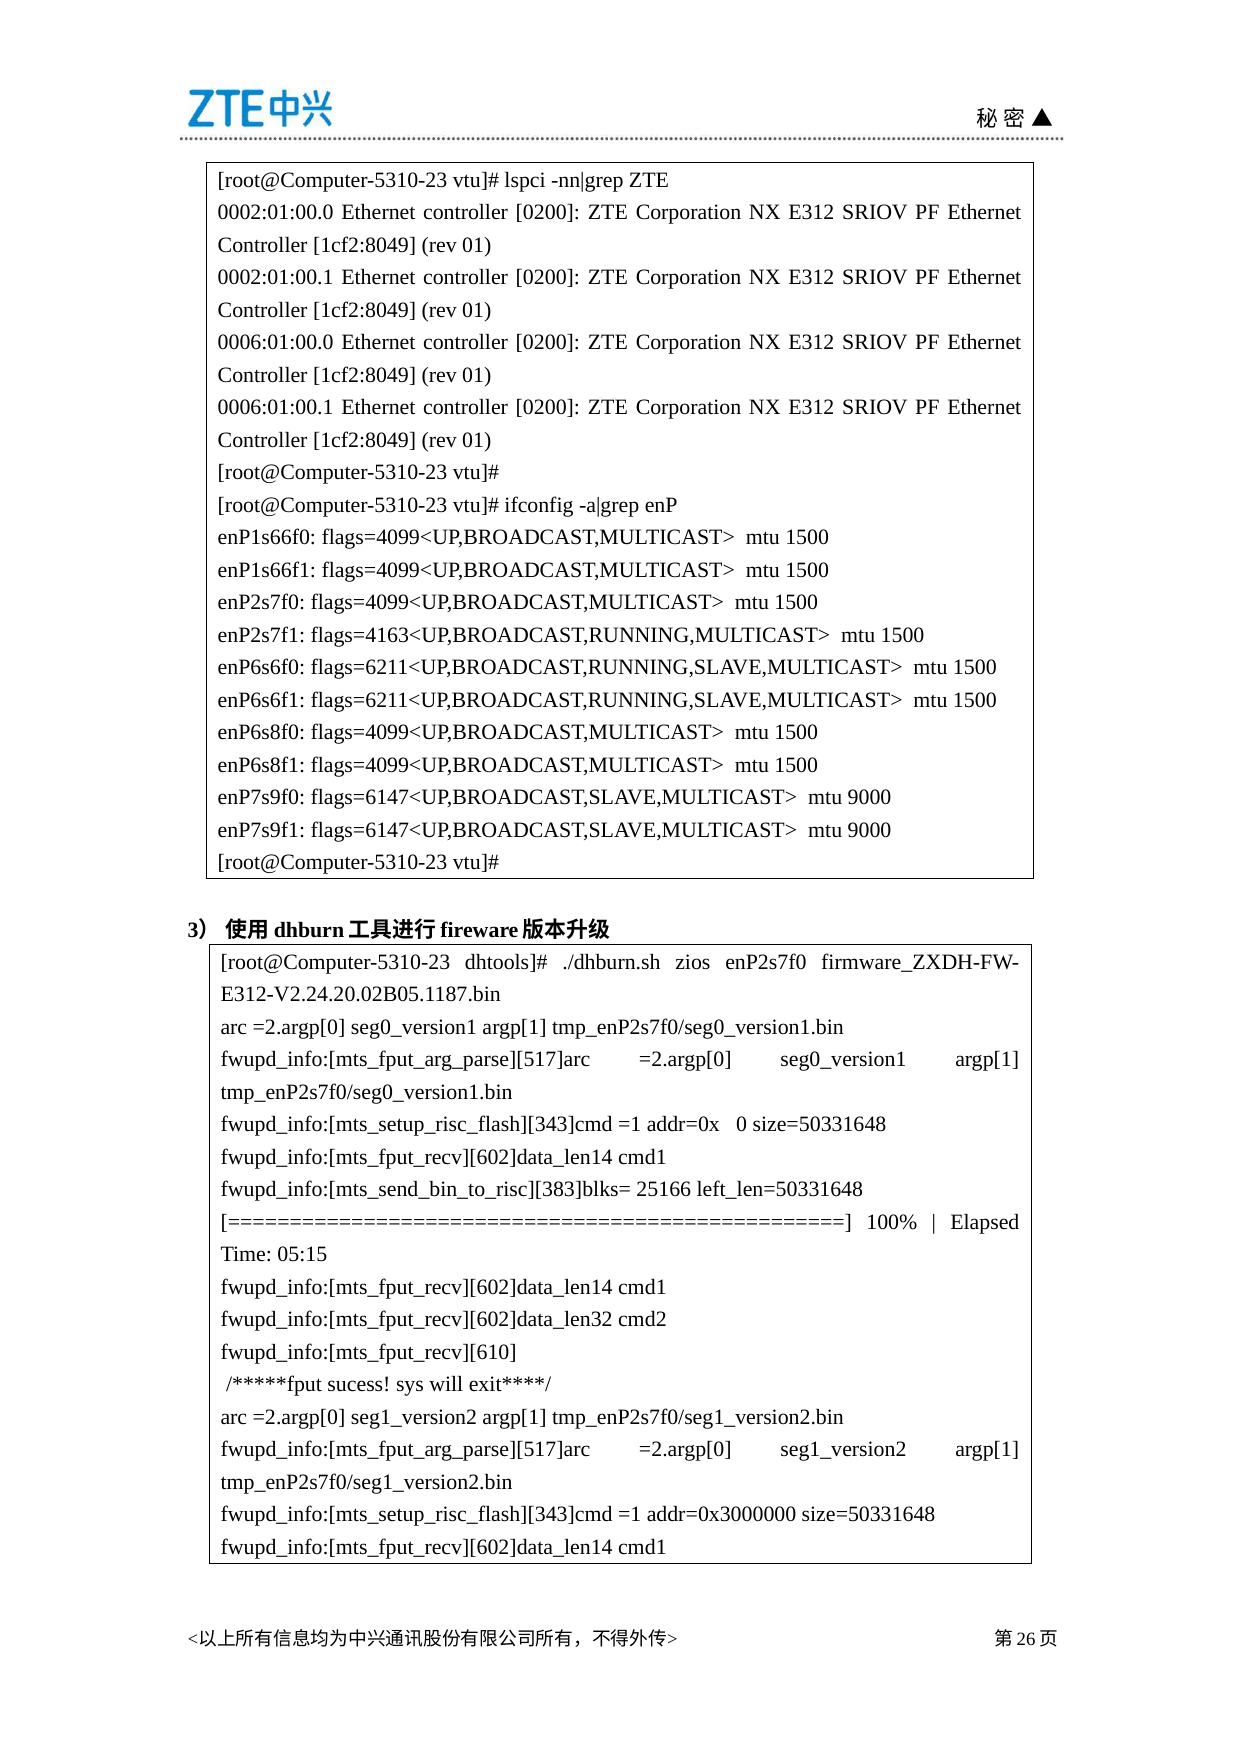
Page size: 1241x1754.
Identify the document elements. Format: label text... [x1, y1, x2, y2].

table_header [root@Computer-5310-23 vtu]# lspci -nn|grep ZTE 0002:01:00.0 Ethernet controller [0200]: ZTE Corporation NX E312 SRIOV PF Ethernet Controller [1cf2:8049] (rev 01) 0002:01:00.1 Ethernet controller [0200]: ZTE Corporation NX E312 SRIOV PF Ethernet Controller [1cf2:8049] (rev 01) 0006:01:00.0 Ethernet controller [0200]: ZTE Corporation NX E312 SRIOV PF Ethernet Controller [1cf2:8049] (rev 01) 0006:01:00.1 Ethernet controller [0200]: ZTE Corporation NX E312 SRIOV PF Ethernet Controller [1cf2:8049] (rev 01) [root@Computer-5310-23 vtu]# [root@Computer-5310-23 vtu]# ifconfig -a|grep enP enP1s66f0: flags=4099<UP,BROADCAST,MULTICAST> mtu 1500 enP1s66f1: flags=4099<UP,BROADCAST,MULTICAST> mtu 1500 enP2s7f0: flags=4099<UP,BROADCAST,MULTICAST> mtu 1500 enP2s7f1: flags=4163<UP,BROADCAST,RUNNING,MULTICAST> mtu 1500 enP6s6f0: flags=6211<UP,BROADCAST,RUNNING,SLAVE,MULTICAST> mtu 1500 enP6s6f1: flags=6211<UP,BROADCAST,RUNNING,SLAVE,MULTICAST> mtu 1500 enP6s8f0: flags=4099<UP,BROADCAST,MULTICAST> mtu 1500 enP6s8f1: flags=4099<UP,BROADCAST,MULTICAST> mtu 1500 enP7s9f0: flags=6147<UP,BROADCAST,SLAVE,MULTICAST> mtu 9000 enP7s9f1: flags=6147<UP,BROADCAST,SLAVE,MULTICAST> mtu 9000 [root@Computer-5310-23 vtu]# [207, 163, 1033, 878]
picture [179, 134, 1064, 143]
picture [187, 88, 333, 127]
list 使用dhburn工具进行fireware版本升级 [187, 912, 1053, 944]
